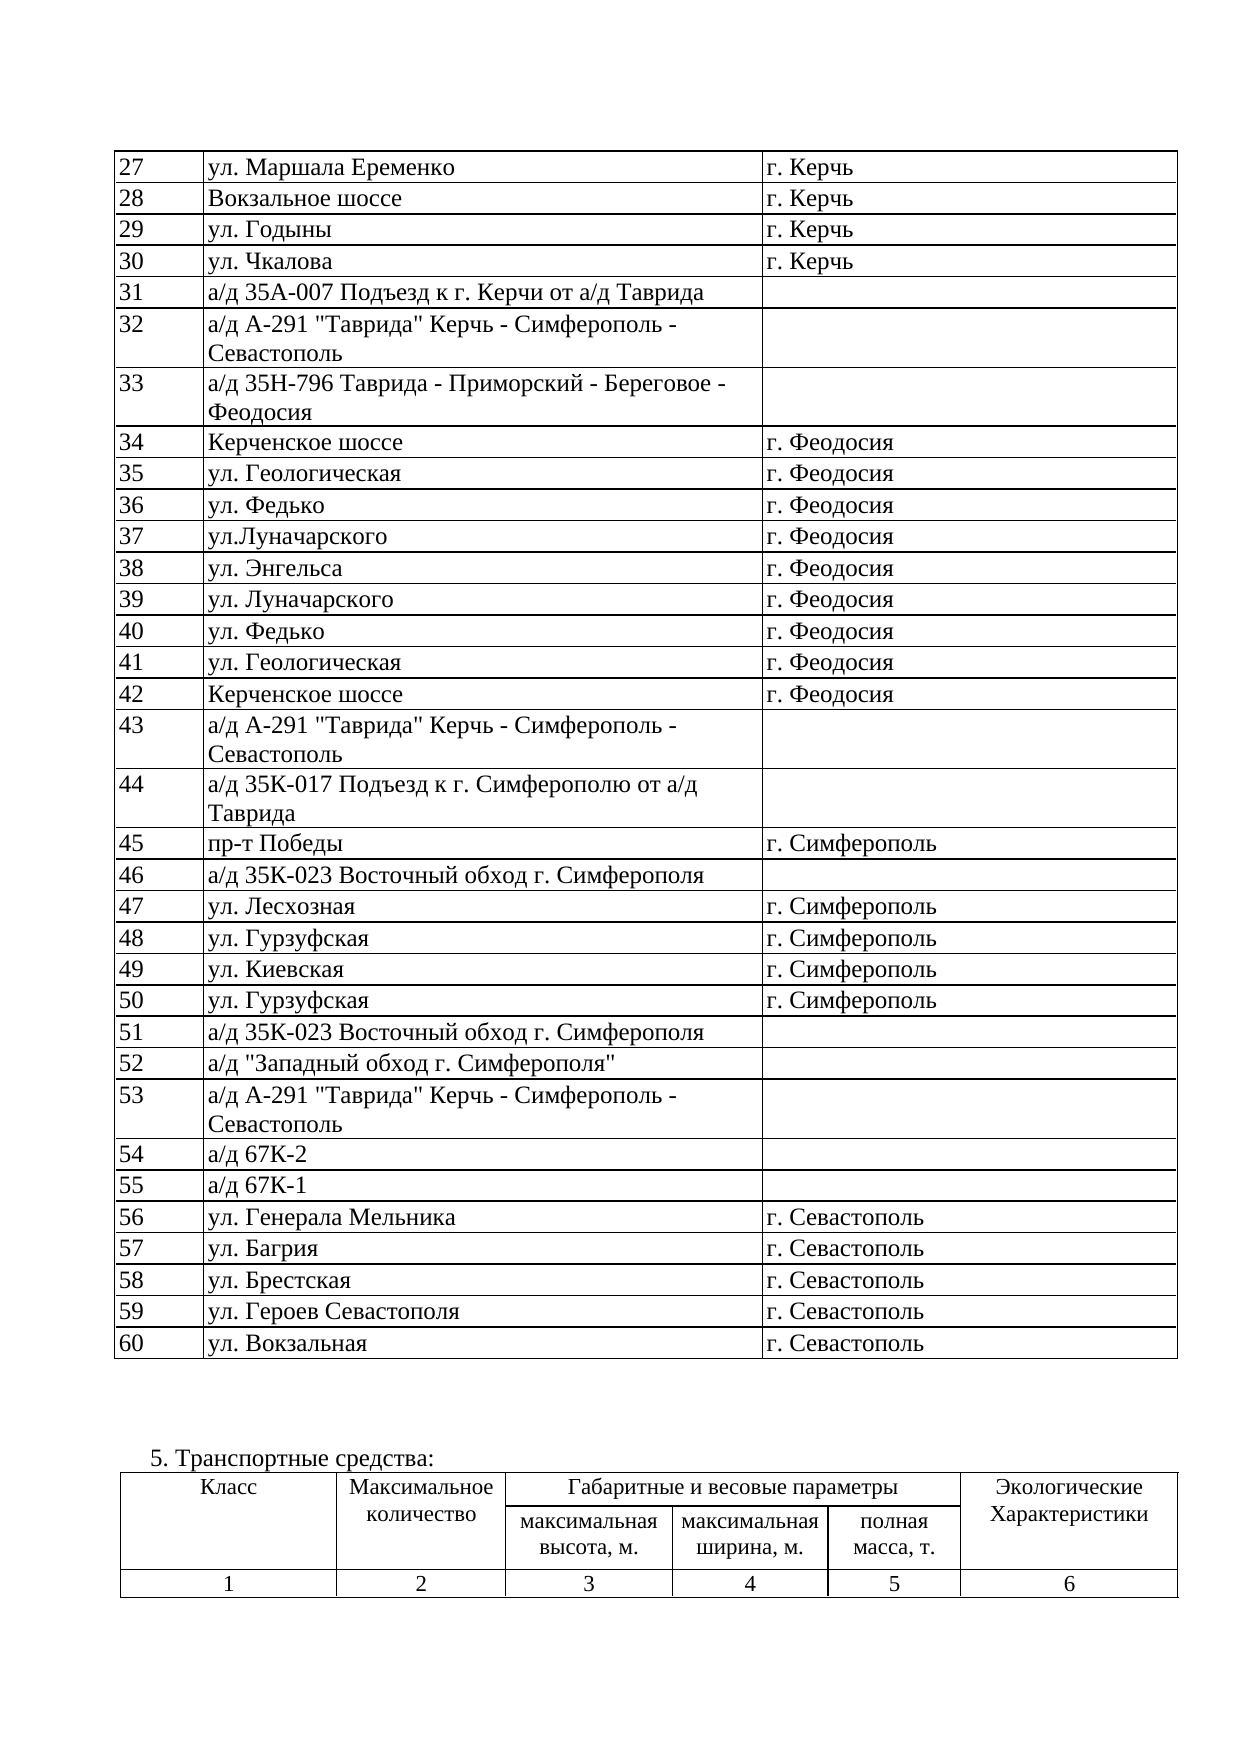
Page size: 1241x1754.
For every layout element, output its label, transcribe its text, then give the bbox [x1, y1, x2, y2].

table_cell ул. Федько [204, 490, 762, 520]
table_cell [763, 858, 1177, 889]
table_cell г. Севастополь [763, 1295, 1177, 1326]
table_cell г. Севастополь [763, 1263, 1177, 1295]
table_cell ул. Маршала Еременко [204, 152, 762, 181]
table_cell 53 [115, 1079, 203, 1137]
table_cell ул. Лесхозная [204, 891, 762, 921]
table_cell 33 [115, 368, 203, 425]
table_cell 31 [115, 277, 203, 307]
table_cell 35 [115, 458, 203, 488]
table_cell 44 [115, 769, 203, 827]
table_cell [763, 1169, 1177, 1200]
table_cell 48 [115, 922, 203, 952]
table_cell 28 [115, 183, 203, 213]
table_cell [763, 768, 1177, 827]
table_cell 57 [115, 1233, 203, 1263]
table_cell пр-т Победы [204, 828, 762, 858]
table_cell Керченское шоссе [204, 679, 762, 708]
table_cell Керченское шоссе [204, 427, 762, 457]
table_cell 2 [337, 1570, 505, 1596]
table_cell 56 [115, 1201, 203, 1232]
table_cell ул. Энгельса [204, 553, 762, 583]
table_cell Вокзальное шоссе [204, 183, 762, 213]
table_cell а/д А-291 "Таврида" Керчь - Симферополь - Севастополь [204, 710, 762, 768]
table_cell 37 [115, 521, 203, 551]
table_cell 38 [115, 552, 203, 583]
table_cell а/д 35К-023 Восточный обход г. Симферополя [204, 860, 762, 889]
table_cell а/д 35К-023 Восточный обход г. Симферополя [204, 1017, 762, 1047]
table_cell 49 [115, 954, 203, 984]
table_cell г. Симферополь [763, 827, 1177, 858]
table_cell г. Феодосия [763, 488, 1177, 520]
table_header Экологические Характеристики [961, 1473, 1177, 1568]
table_cell а/д А-291 "Таврида" Керчь - Симферополь - Севастополь [204, 309, 762, 366]
table_cell 36 [115, 489, 203, 520]
table_cell 52 [115, 1048, 203, 1078]
table_cell а/д "Западный обход г. Симферополя" [204, 1048, 762, 1078]
table_cell 59 [115, 1296, 203, 1326]
table_cell ул. Гурзуфская [204, 923, 762, 952]
table_cell 50 [115, 985, 203, 1015]
table_cell 58 [115, 1264, 203, 1295]
table_cell г. Керчь [763, 152, 1177, 181]
table_cell а/д 35К-017 Подъезд к г. Симферополю от а/д Таврида [204, 769, 762, 827]
table_cell ул. Луначарского [204, 584, 762, 614]
table_cell [763, 276, 1177, 307]
table_cell ул. Генерала Мельника [204, 1202, 762, 1232]
table_cell г. Керчь [763, 181, 1177, 213]
table_cell максимальная высота, м. [506, 1507, 672, 1568]
table_cell 51 [115, 1016, 203, 1047]
table_cell г. Севастополь [763, 1200, 1177, 1232]
table_header Максимальное количество [337, 1473, 505, 1568]
table_cell ул. Годыны [204, 215, 762, 244]
table_cell ул. Вокзальная [204, 1328, 762, 1358]
table_cell г. Феодосия [763, 583, 1177, 614]
table_cell 39 [115, 584, 203, 614]
table_cell 27 [115, 152, 203, 181]
table_cell [763, 1138, 1177, 1169]
table_cell ул. Федько [204, 616, 762, 646]
table_cell 32 [115, 308, 203, 366]
table_cell г. Керчь [763, 213, 1177, 244]
table_cell 1 [121, 1570, 336, 1596]
table_cell г. Феодосия [763, 677, 1177, 708]
table_cell [763, 1078, 1177, 1137]
table_cell 41 [115, 647, 203, 677]
table_cell 29 [115, 214, 203, 244]
table_cell ул. Геологическая [204, 458, 762, 488]
table_cell г. Симферополь [763, 984, 1177, 1015]
table_cell 5 [829, 1570, 960, 1596]
table_cell г. Феодосия [763, 551, 1177, 583]
table_header Габаритные и весовые параметры [506, 1473, 960, 1505]
table_header Класс [121, 1473, 336, 1568]
table_cell [763, 1015, 1177, 1047]
table_cell ул. Киевская [204, 954, 762, 984]
table_cell ул. Гурзуфская [204, 986, 762, 1015]
table_cell г. Симферополь [763, 890, 1177, 921]
table_cell 46 [115, 859, 203, 889]
table_cell г. Севастополь [763, 1232, 1177, 1263]
table_cell а/д 67К-2 [204, 1139, 762, 1169]
table_cell г. Севастополь [763, 1326, 1177, 1358]
table_cell ул. Брестская [204, 1265, 762, 1295]
table_cell г. Феодосия [763, 520, 1177, 551]
table_cell г. Феодосия [763, 425, 1177, 457]
table_cell ул. Геологическая [204, 647, 762, 677]
table_cell ул. Чкалова [204, 246, 762, 276]
table_cell полная масса, т. [829, 1507, 960, 1568]
table_cell ул. Багрия [204, 1233, 762, 1263]
table_cell г. Симферополь [763, 921, 1177, 952]
table_cell [763, 709, 1177, 768]
table_cell 60 [115, 1327, 203, 1358]
table_cell г. Симферополь [763, 953, 1177, 984]
table_cell [763, 307, 1177, 366]
table_cell а/д 35Н-796 Таврида - Приморский - Береговое - Феодосия [204, 368, 762, 425]
table_cell 55 [115, 1170, 203, 1200]
table_cell 34 [115, 426, 203, 457]
table_cell г. Феодосия [763, 614, 1177, 646]
table_cell 42 [115, 678, 203, 708]
table_cell а/д 67К-1 [204, 1171, 762, 1200]
table_cell [763, 366, 1177, 425]
table_cell 45 [115, 828, 203, 858]
table_cell 6 [961, 1570, 1177, 1596]
table_cell максимальная ширина, м. [673, 1507, 827, 1568]
table_cell ул. Героев Севастополя [204, 1296, 762, 1326]
table_cell [763, 1047, 1177, 1078]
table_cell г. Феодосия [763, 646, 1177, 677]
table_cell а/д А-291 "Таврида" Керчь - Симферополь - Севастополь [204, 1080, 762, 1137]
table_cell 43 [115, 710, 203, 768]
table_cell 40 [115, 615, 203, 646]
table_cell г. Керчь [763, 244, 1177, 276]
table_cell ул.Луначарского [204, 521, 762, 551]
table_cell 54 [115, 1139, 203, 1169]
table_cell 47 [115, 891, 203, 921]
table_cell г. Феодосия [763, 457, 1177, 488]
table_cell 4 [673, 1570, 827, 1596]
table_cell 30 [115, 245, 203, 276]
text 5. Транспортные средства: [150, 1443, 1090, 1472]
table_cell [204, 277, 762, 307]
table_cell 3 [506, 1570, 672, 1596]
